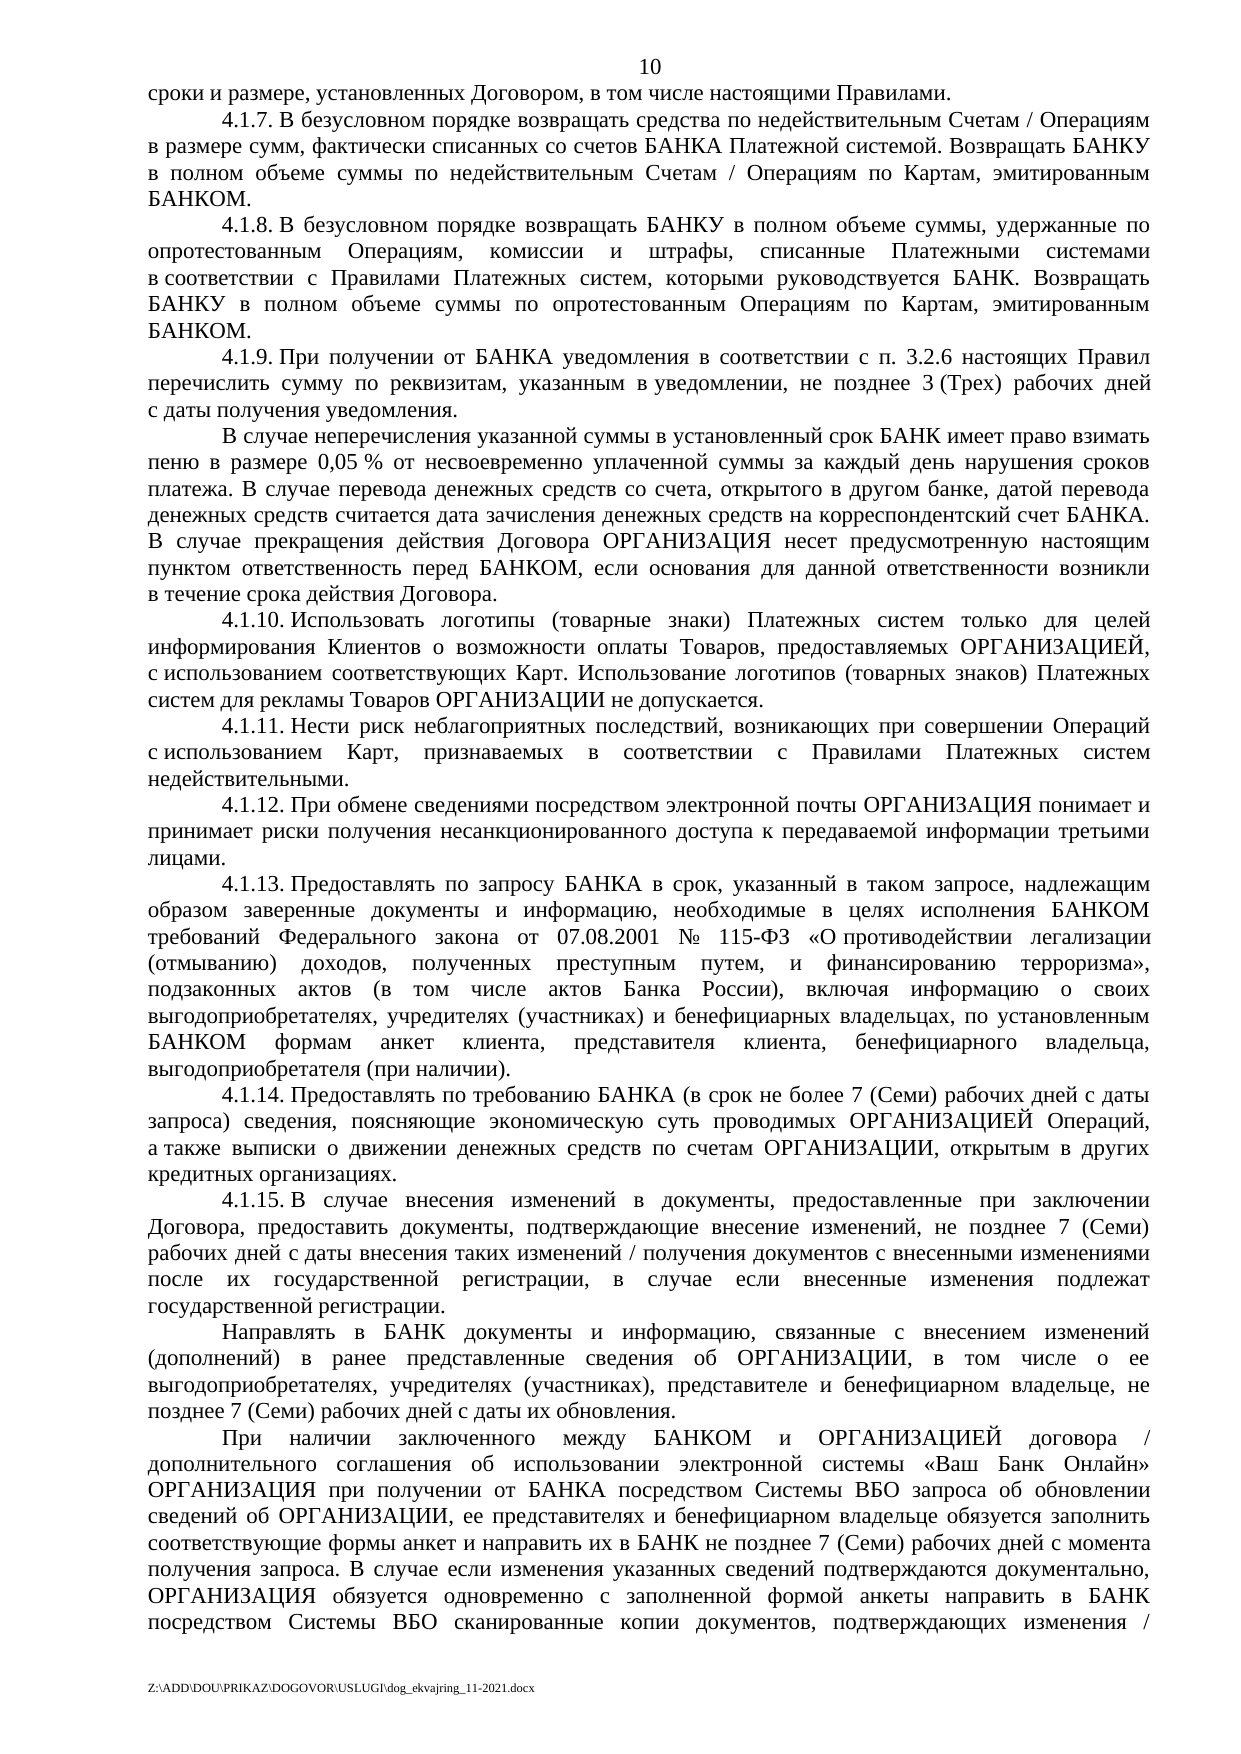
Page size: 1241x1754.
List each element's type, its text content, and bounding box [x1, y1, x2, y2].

text 4.1.9. При получении от БАНКА уведомления в соответствии с п. 3.2.6 настоящих Правил перечислить сумму по реквизитам, указанным в уведомлении, не позднее 3 (Трех) рабочих дней с даты получения уведомления. [148, 343, 1152, 422]
text 4.1.10. Использовать логотипы (товарные знаки) Платежных систем только для целей информирования Клиентов о возможности оплаты Товаров, предоставляемых ОРГАНИЗАЦИЕЙ, с использованием соответствующих Карт. Использование логотипов (товарных знаков) Платежных систем для рекламы Товаров ОРГАНИЗАЦИИ не допускается. [148, 607, 1152, 712]
text 4.1.13. Предоставлять по запросу БАНКА в срок, указанный в таком запросе, надлежащим образом заверенные документы и информацию, необходимые в целях исполнения БАНКОМ требований Федерального закона от 07.08.2001 № 115-ФЗ «О противодействии легализации (отмыванию) доходов, полученных преступным путем, и финансированию терроризма», подзаконных актов (в том числе актов Банка России), включая информацию о своих выгодоприобретателях, учредителях (участниках) и бенефициарных владельцах, по установленным БАНКОМ формам анкет клиента, представителя клиента, бенефициарного владельца, выгодоприобретателя (при наличии). [148, 870, 1152, 1081]
text 4.1.7. В безусловном порядке возвращать средства по недействительным Счетам / Операциям в размере сумм, фактически списанных со счетов БАНКА Платежной системой. Возвращать БАНКУ в полном объеме суммы по недействительным Счетам / Операциям по Картам, эмитированным БАНКОМ. [148, 106, 1152, 211]
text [148, 79, 1152, 106]
text 4.1.14. Предоставлять по требованию БАНКА (в срок не более 7 (Семи) рабочих дней с даты запроса) сведения, поясняющие экономическую суть проводимых ОРГАНИЗАЦИЕЙ Операций, а также выписки о движении денежных средств по счетам ОРГАНИЗАЦИИ, открытым в других кредитных организациях. [148, 1081, 1152, 1186]
text 4.1.11. Нести риск неблагоприятных последствий, возникающих при совершении Операций с использованием Карт, признаваемых в соответствии с Правилами Платежных систем недействительными. [148, 712, 1152, 791]
text 4.1.12. При обмене сведениями посредством электронной почты ОРГАНИЗАЦИЯ понимает и принимает риски получения несанкционированного доступа к передаваемой информации третьими лицами. [148, 791, 1152, 870]
text В случае неперечисления указанной суммы в установленный срок БАНК имеет право взимать пеню в размере 0,05 % от несвоевременно уплаченной суммы за каждый день нарушения сроков платежа. В случае перевода денежных средств со счета, открытого в другом банке, датой перевода денежных средств считается дата зачисления денежных средств на корреспондентский счет БАНКА. В случае прекращения действия Договора ОРГАНИЗАЦИЯ несет предусмотренную настоящим пунктом ответственность перед БАНКОМ, если основания для данной ответственности возникли в течение срока действия Договора. [148, 422, 1152, 607]
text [148, 1423, 1152, 1634]
text 4.1.15. В случае внесения изменений в документы, предоставленные при заключении Договора, предоставить документы, подтверждающие внесение изменений, не позднее 7 (Семи) рабочих дней с даты внесения таких изменений / получения документов с внесенными изменениями после их государственной регистрации, в случае если внесенные изменения подлежат государственной регистрации. [148, 1186, 1152, 1318]
text Направлять в БАНК документы и информацию, связанные с внесением изменений (дополнений) в ранее представленные сведения об ОРГАНИЗАЦИИ, в том числе о ее выгодоприобретателях, учредителях (участниках), представителе и бенефициарном владельце, не позднее 7 (Семи) рабочих дней с даты их обновления. [148, 1318, 1152, 1423]
text 4.1.8. В безусловном порядке возвращать БАНКУ в полном объеме суммы, удержанные по опротестованным Операциям, комиссии и штрафы, списанные Платежными системами в соответствии с Правилами Платежных систем, которыми руководствуется БАНК. Возвращать БАНКУ в полном объеме суммы по опротестованным Операциям по Картам, эмитированным БАНКОМ. [148, 211, 1152, 343]
